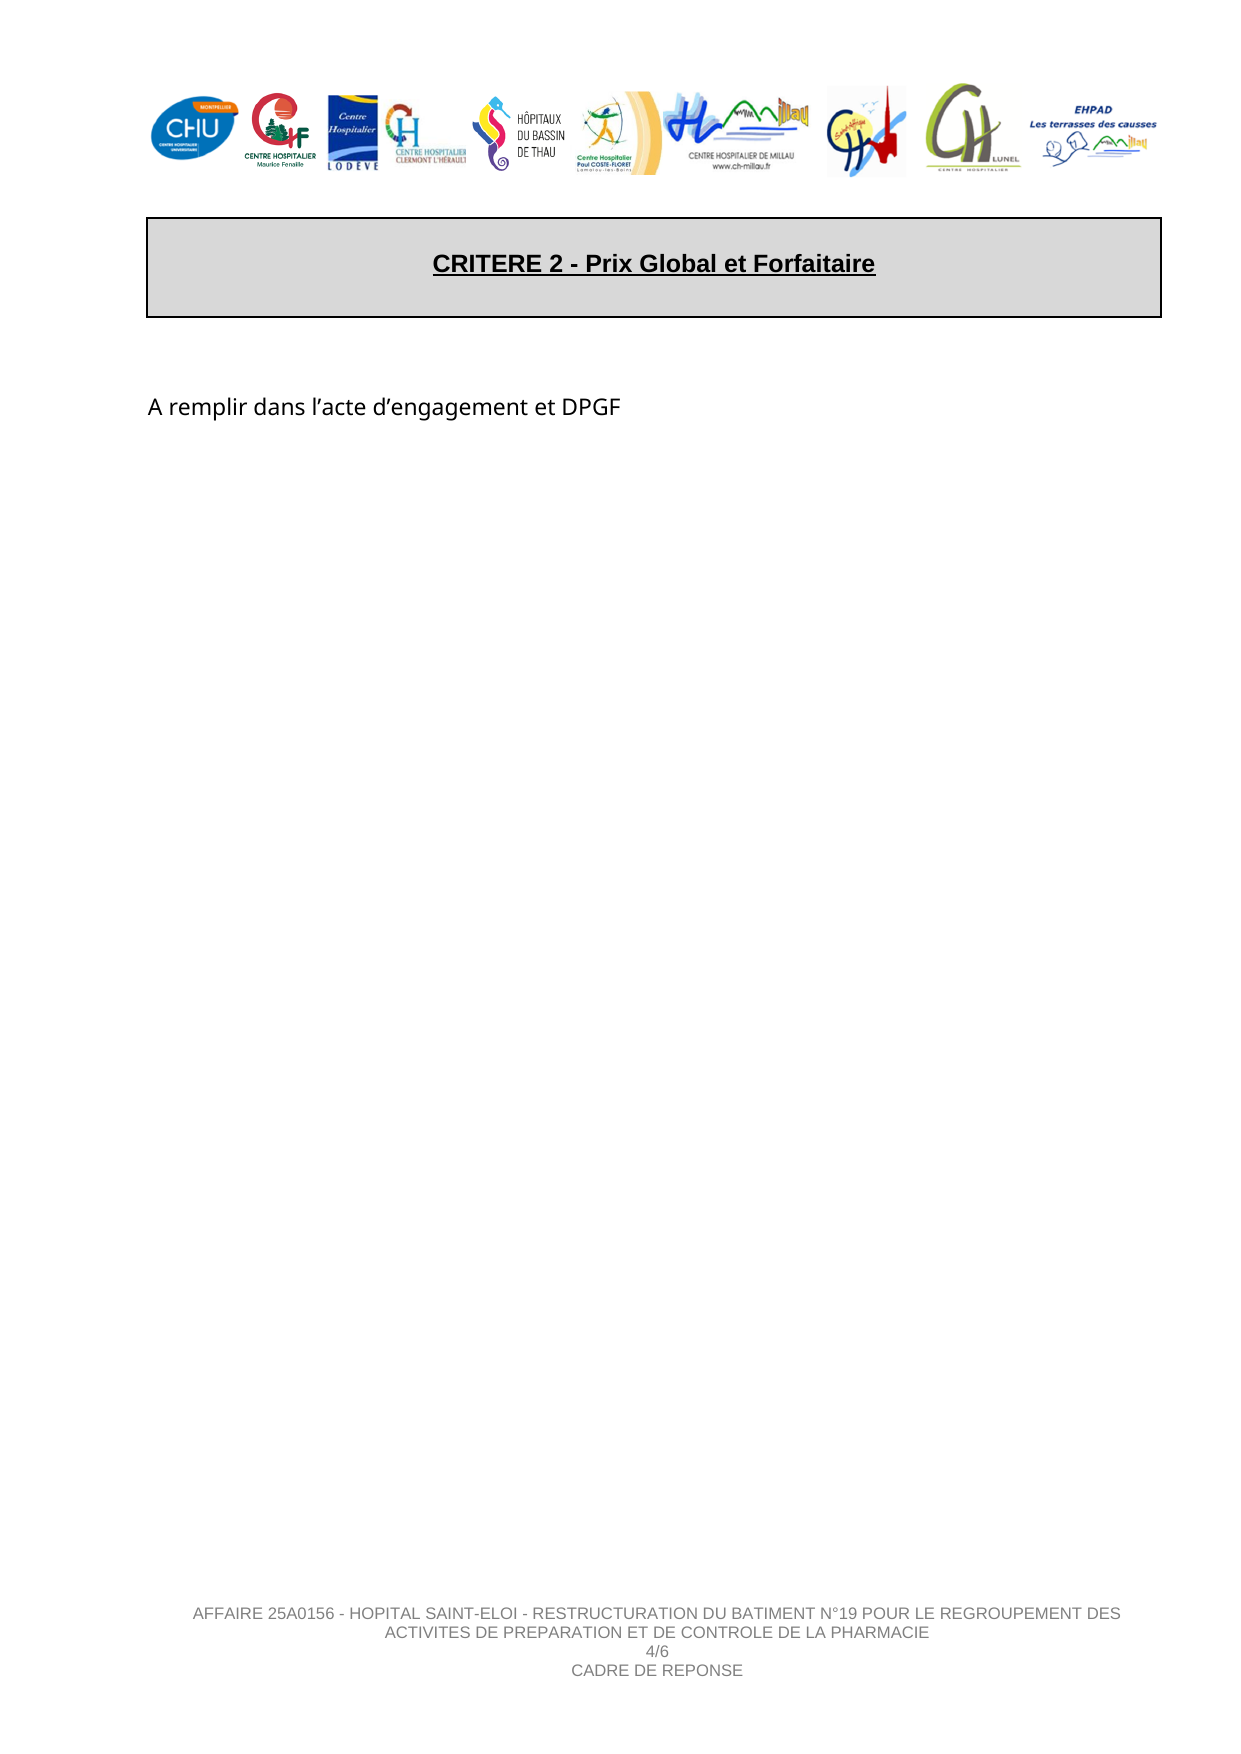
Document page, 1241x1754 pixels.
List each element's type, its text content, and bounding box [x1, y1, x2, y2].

picture [147, 73, 1167, 181]
text A remplir dans l’acte d’engagement et DPGF [148, 391, 1167, 422]
